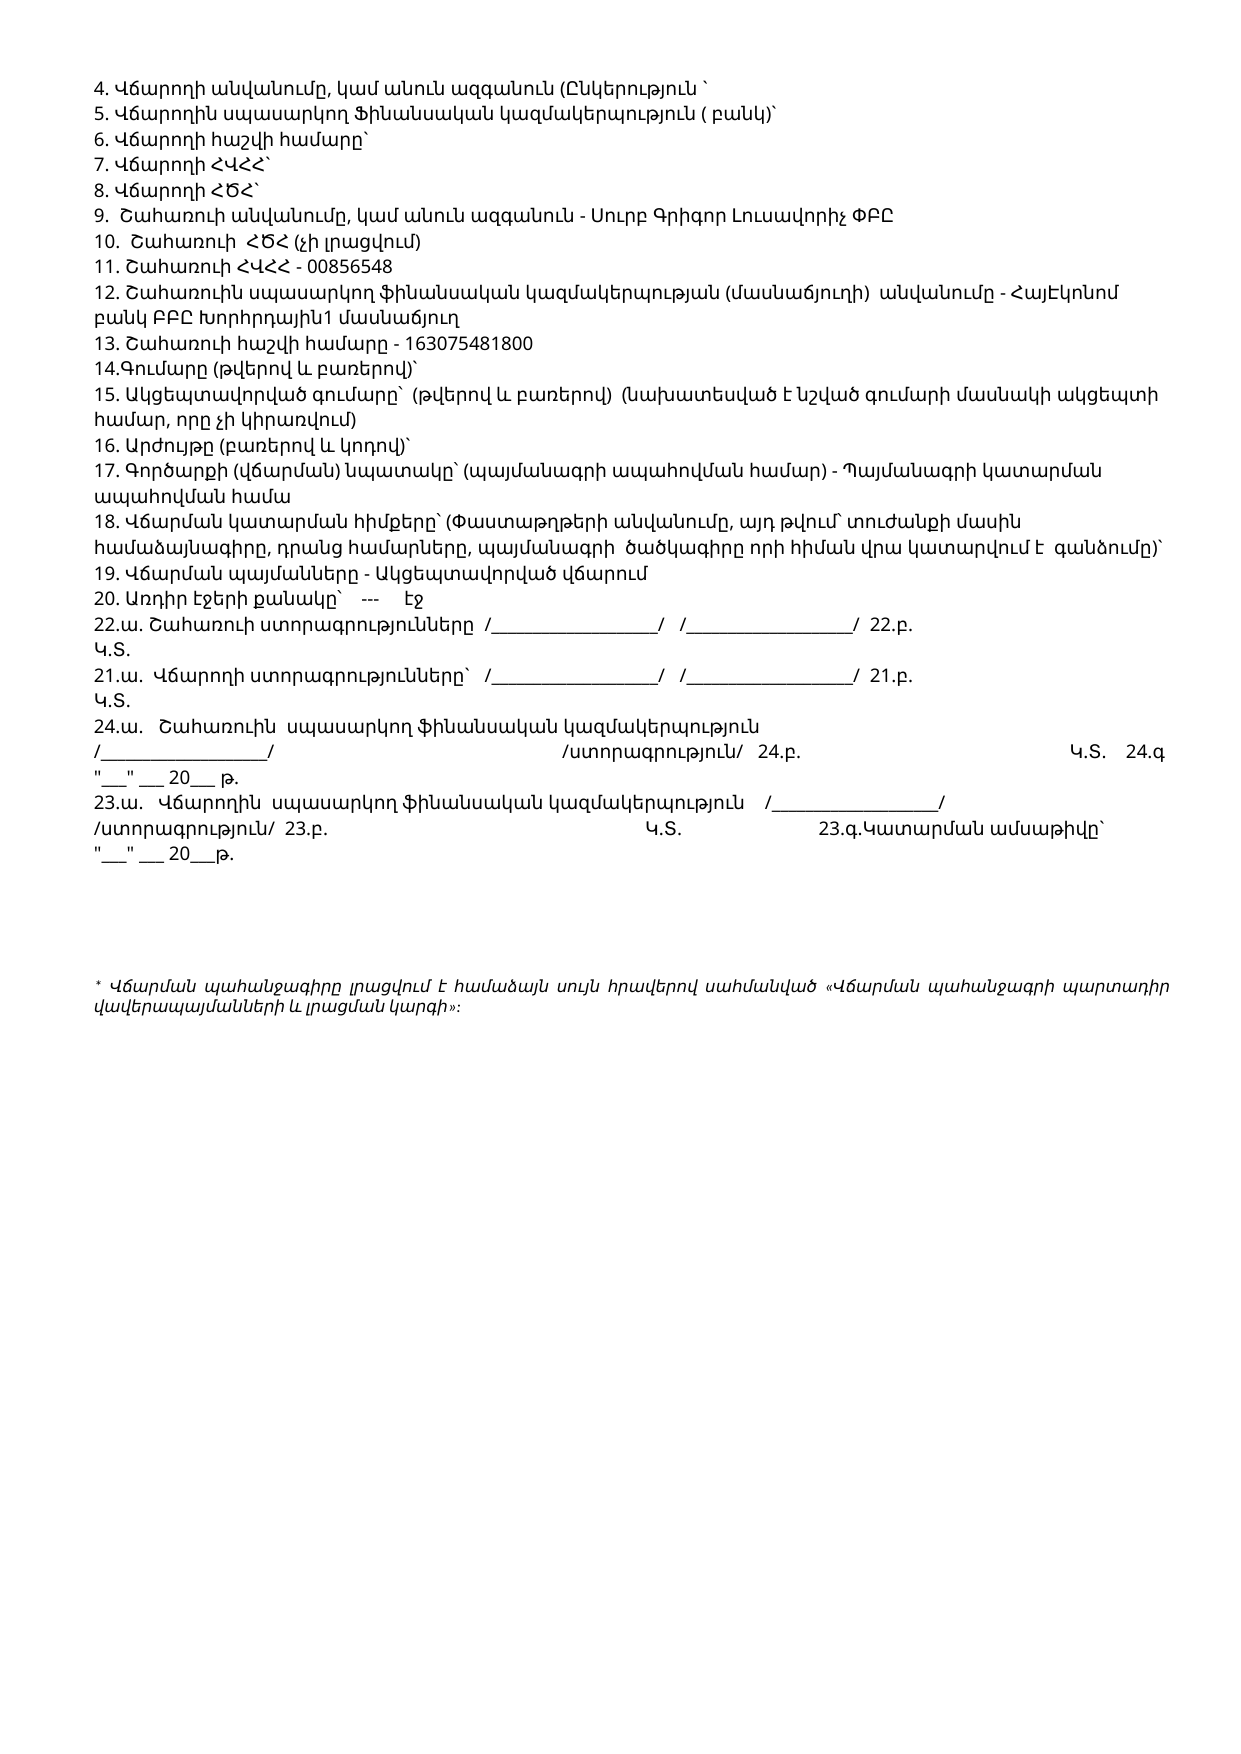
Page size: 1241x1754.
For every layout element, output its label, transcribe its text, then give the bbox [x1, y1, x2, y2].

text * Վճարման պահանջագիրը լրացվում է համաձայն սույն հրավերով սահմանված «Վճարման պահանջագրի պարտադիր վավերապայմանների և լրացման կարգի»: [94, 976, 1171, 1017]
